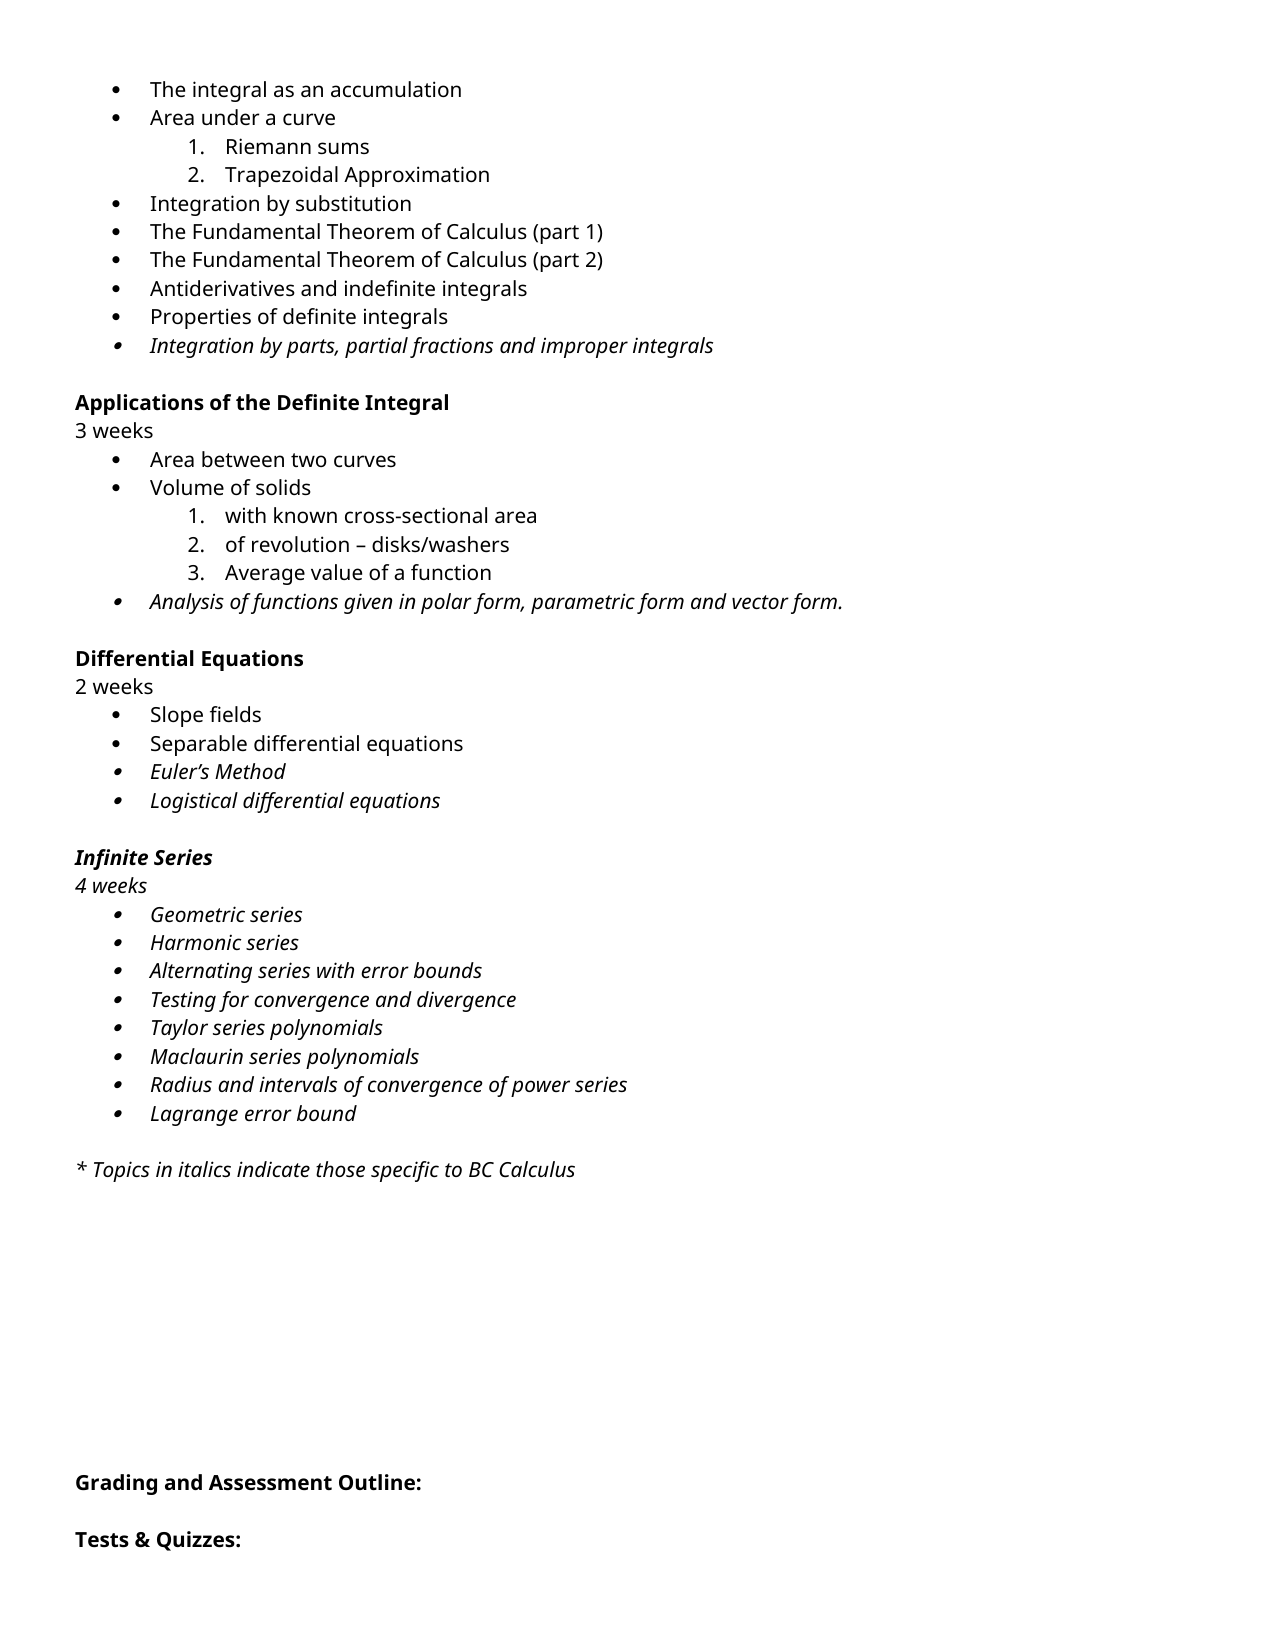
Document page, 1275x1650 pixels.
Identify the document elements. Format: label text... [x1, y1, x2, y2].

list Slope fields [112, 701, 1200, 729]
list Logistical differential equations [112, 786, 1200, 814]
text Applications of the Definite Integral [75, 388, 1200, 416]
list Geometric series [112, 900, 1200, 928]
list Volume of solids [112, 473, 1200, 502]
list Integration by substitution [112, 189, 1200, 217]
list Antiderivatives and indefinite integrals [112, 274, 1200, 302]
text Tests & Quizzes: [75, 1525, 1200, 1554]
list Properties of definite integrals [112, 302, 1200, 331]
text Infinite Series [75, 843, 1200, 871]
list Area under a curve [112, 103, 1200, 132]
list Trapezoidal Approximation [187, 160, 1200, 189]
list The integral as an accumulation [112, 75, 1200, 103]
list of revolution – disks/washers [187, 530, 1200, 558]
text Grading and Assessment Outline: [75, 1468, 1200, 1497]
text 4 weeks [75, 871, 1200, 900]
list The Fundamental Theorem of Calculus (part 2) [112, 246, 1200, 274]
list Taylor series polynomials [112, 1013, 1200, 1042]
list Euler’s Method [112, 757, 1200, 786]
list Analysis of functions given in polar form, parametric form and vector form. [112, 587, 1200, 615]
list Average value of a function [187, 558, 1200, 587]
list Separable differential equations [112, 729, 1200, 757]
list with known cross-sectional area [187, 502, 1200, 530]
list Area between two curves [112, 445, 1200, 473]
text 2 weeks [75, 672, 1200, 701]
list Harmonic series [112, 928, 1200, 957]
list Integration by parts, partial fractions and improper integrals [112, 331, 1200, 359]
list The Fundamental Theorem of Calculus (part 1) [112, 217, 1200, 246]
text * Topics in italics indicate those specific to BC Calculus [75, 1156, 1200, 1184]
text Differential Equations [75, 644, 1200, 672]
text 3 weeks [75, 416, 1200, 445]
list Lagrange error bound [112, 1099, 1200, 1127]
list Alternating series with error bounds [112, 957, 1200, 985]
list Radius and intervals of convergence of power series [112, 1070, 1200, 1099]
list Riemann sums [187, 132, 1200, 160]
list Maclaurin series polynomials [112, 1042, 1200, 1070]
list Testing for convergence and divergence [112, 985, 1200, 1013]
